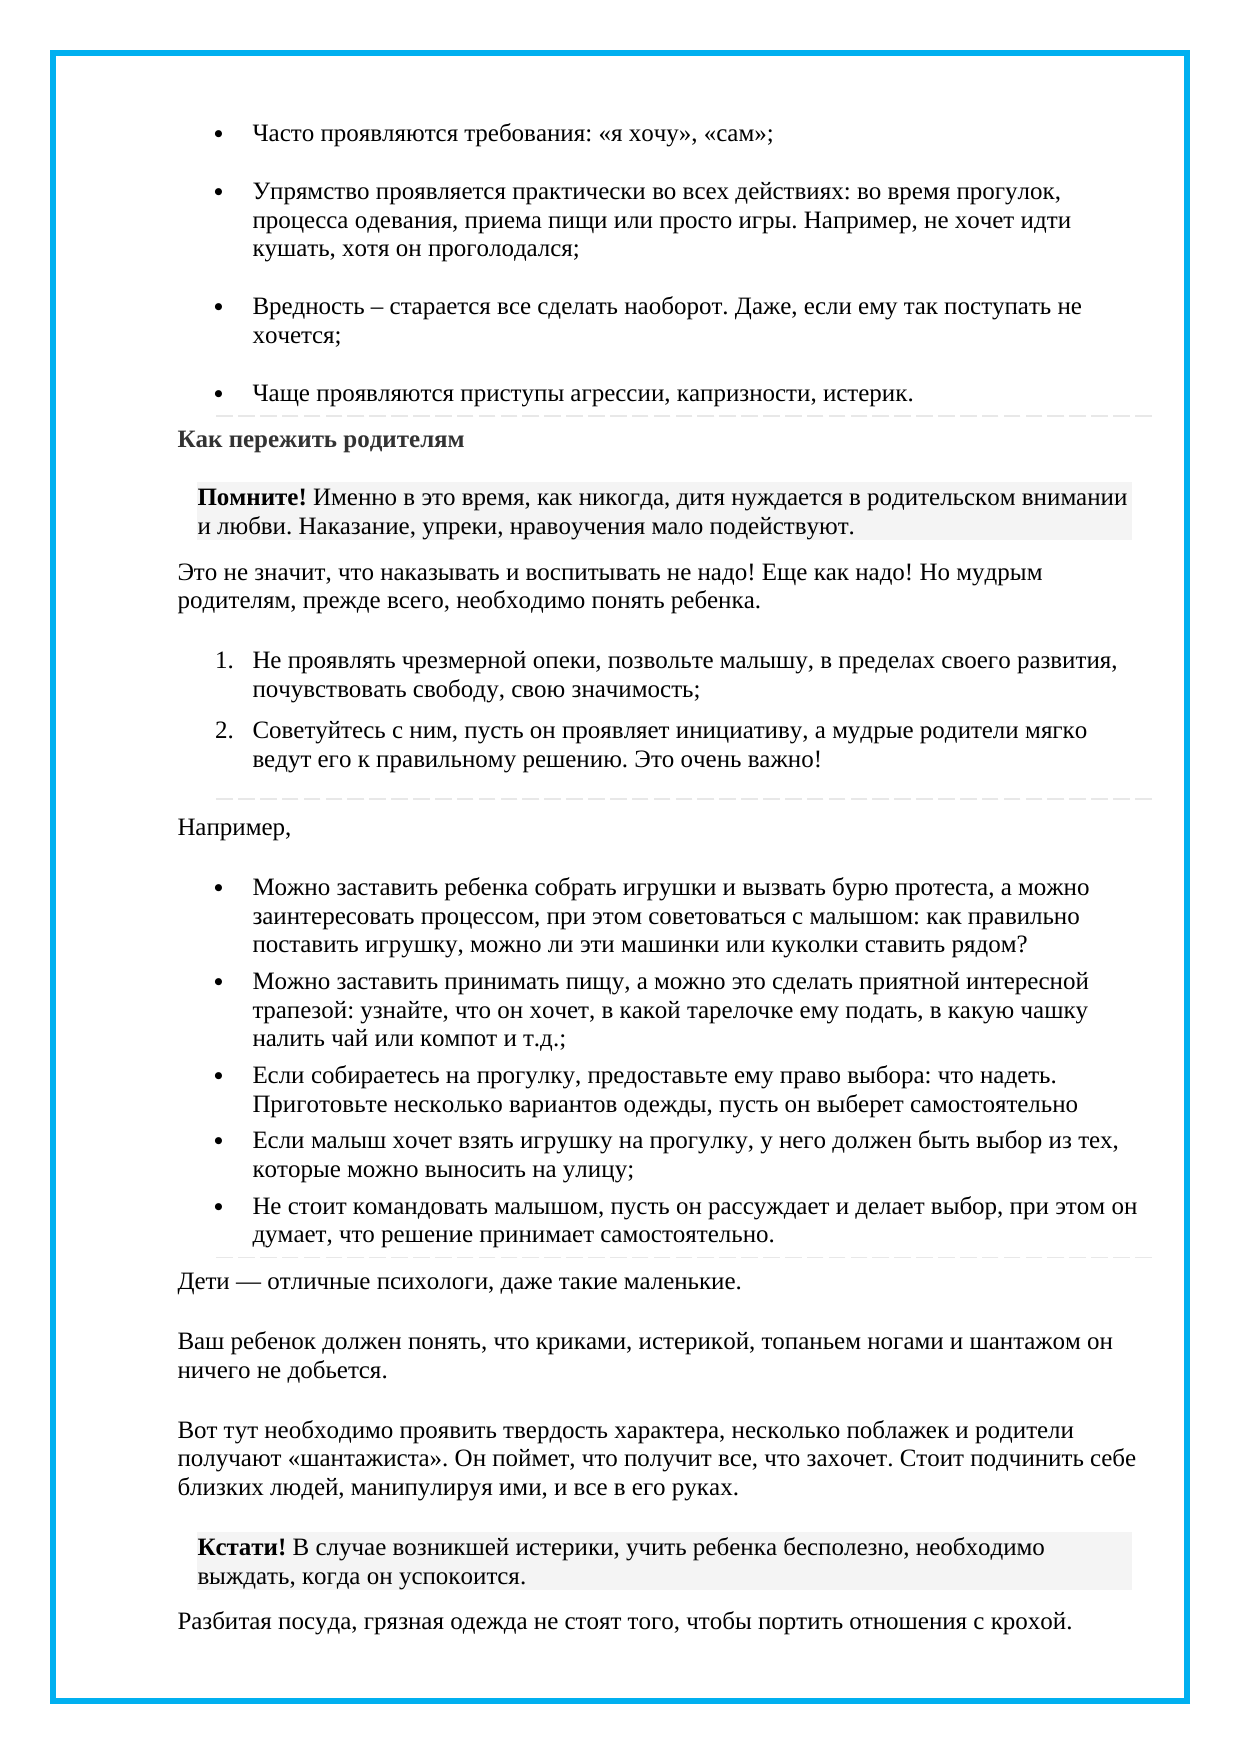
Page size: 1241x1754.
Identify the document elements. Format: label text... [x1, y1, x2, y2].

list Если малыш хочет взять игрушку на прогулку, у него должен быть выбор из тех, которые можно выносить на улицу; [215, 1125, 1152, 1183]
list Советуйтесь с ним, пусть он проявляет инициативу, а мудрые родители мягко ведут его к правильному решению. Это очень важно! [215, 715, 1152, 799]
text Кстати! В случае возникшей истерики, учить ребенка бесполезно, необходимо выждать, когда он успокоится. [197, 1532, 1132, 1590]
text Это не значит, что наказывать и воспитывать не надо! Еще как надо! Но мудрым родителям, прежде всего, необходимо понять ребенка. [177, 557, 1152, 614]
list Не стоит командовать малышом, пусть он рассуждает и делает выбор, при этом он думает, что решение принимает самостоятельно. [215, 1191, 1152, 1258]
list Часто проявляются требования: «я хочу», «сам»; [215, 118, 1152, 147]
list Если собираетесь на прогулку, предоставьте ему право выбора: что надеть. Приготовьте несколько вариантов одежды, пусть он выберет самостоятельно [215, 1060, 1152, 1118]
text Помните! Именно в это время, как никогда, дитя нуждается в родительском внимании и любви. Наказание, упреки, нравоучения мало подействуют. [197, 482, 1132, 540]
list Вредность – старается все сделать наоборот. Даже, если ему так поступать не хочется; [215, 291, 1152, 349]
list Можно заставить ребенка собрать игрушки и вызвать бурю протеста, а можно заинтересовать процессом, при этом советоваться с малышом: как правильно поставить игрушку, можно ли эти машинки или куколки ставить рядом? [215, 872, 1152, 958]
text Ваш ребенок должен понять, что криками, истерикой, топаньем ногами и шантажом он ничего не добьется. [177, 1326, 1152, 1383]
list Чаще проявляются приступы агрессии, капризности, истерик. [215, 378, 1152, 417]
text Например, [177, 812, 1152, 841]
text Вот тут необходимо проявить твердость характера, несколько поблажек и родители получают «шантажиста». Он поймет, что получит все, что захочет. Стоит подчинить себе близких людей, манипулируя ими, и все в его руках. [177, 1415, 1152, 1501]
text Дети — отличные психологи, даже такие маленькие. [177, 1266, 1152, 1295]
text Разбитая посуда, грязная одежда не стоят того, чтобы портить отношения с крохой. [177, 1606, 1152, 1635]
list Упрямство проявляется практически во всех действиях: во время прогулок, процесса одевания, приема пищи или просто игры. Например, не хочет идти кушать, хотя он проголодался; [215, 176, 1152, 262]
list Можно заставить принимать пищу, а можно это сделать приятной интересной трапезой: узнайте, что он хочет, в какой тарелочке ему подать, в какую чашку налить чай или компот и т.д.; [215, 966, 1152, 1052]
text Как пережить родителям [177, 424, 1152, 453]
list Не проявлять чрезмерной опеки, позвольте малышу, в пределах своего развития, почувствовать свободу, свою значимость; [215, 645, 1152, 703]
